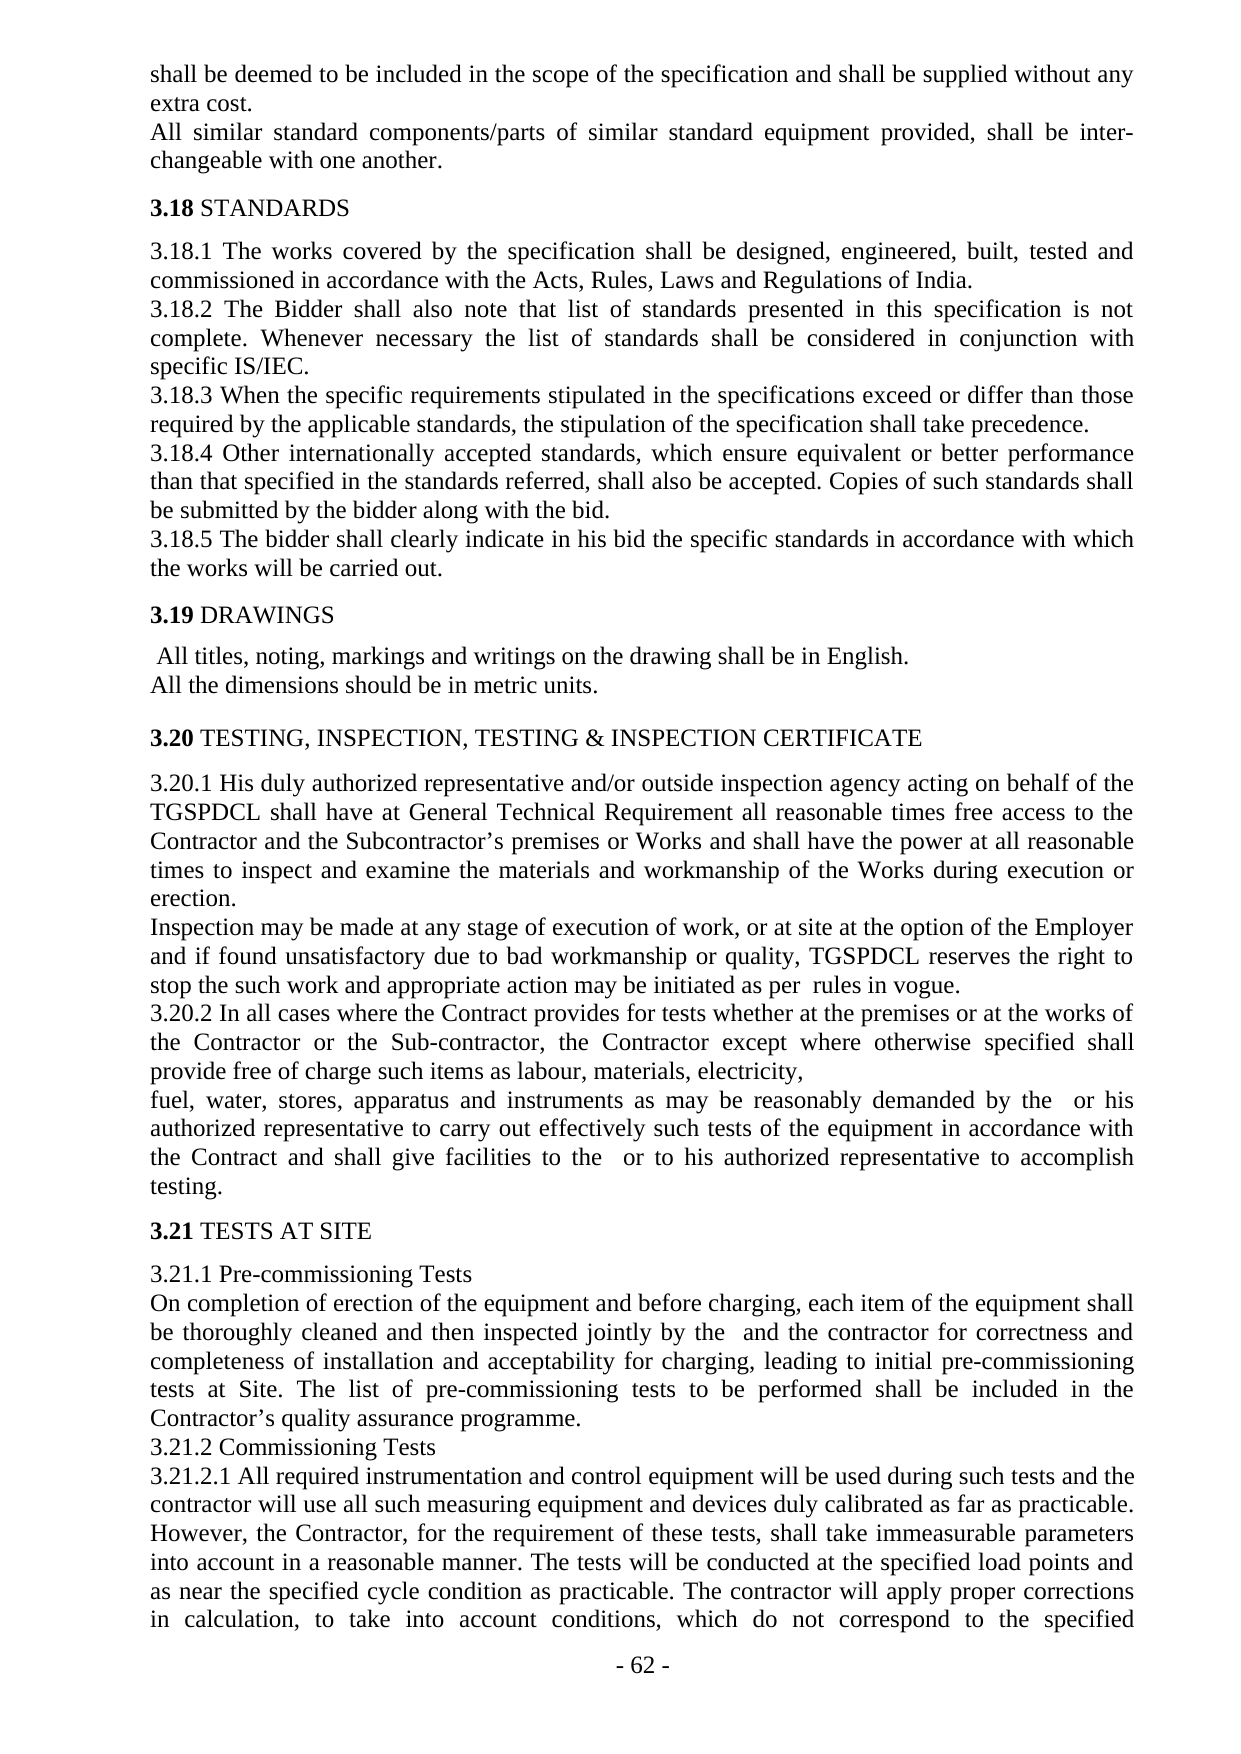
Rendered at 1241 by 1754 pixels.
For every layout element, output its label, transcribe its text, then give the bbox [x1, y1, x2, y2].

text All similar standard components/parts of similar standard equipment provided, shall be inter-changeable with one another. [150, 117, 1135, 174]
text 3.18 STANDARDS [150, 193, 1135, 222]
text 3.18.1 The works covered by the specification shall be designed, engineered, built, tested and commissioned in accordance with the Acts, Rules, Laws and Regulations of India. [150, 236, 1135, 294]
text 3.21 TESTS AT SITE [150, 1216, 1135, 1245]
text 3.21.2 Commissioning Tests [150, 1432, 1135, 1461]
text All the dimensions should be in metric units. [150, 670, 1135, 699]
text 3.20.2 In all cases where the Contract provides for tests whether at the premises or at the works of the Contractor or the Sub-contractor, the Contractor except where otherwise specified shall provide free of charge such items as labour, materials, electricity, [150, 998, 1135, 1085]
text 3.18.4 Other internationally accepted standards, which ensure equivalent or better performance than that specified in the standards referred, shall also be accepted. Copies of such standards shall be submitted by the bidder along with the bid. [150, 438, 1135, 524]
text 3.19 DRAWINGS [150, 601, 1135, 629]
text On completion of erection of the equipment and before charging, each item of the equipment shall be thoroughly cleaned and then inspected jointly by the and the contractor for correctness and completeness of installation and acceptability for charging, leading to initial pre-commissioning tests at Site. The list of pre-commissioning tests to be performed shall be included in the Contractor’s quality assurance programme. [150, 1288, 1135, 1432]
text Inspection may be made at any stage of execution of work, or at site at the option of the Employer and if found unsatisfactory due to bad workmanship or quality, TGSPDCL reserves the right to stop the such work and appropriate action may be initiated as per rules in vogue. [150, 912, 1135, 998]
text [150, 1461, 1135, 1633]
text 3.18.3 When the specific requirements stipulated in the specifications exceed or differ than those required by the applicable standards, the stipulation of the specification shall take precedence. [150, 380, 1135, 438]
text 3.21.1 Pre-commissioning Tests [150, 1259, 1135, 1288]
text All titles, noting, markings and writings on the drawing shall be in English. [150, 641, 1135, 670]
text 3.20 TESTING, INSPECTION, TESTING & INSPECTION CERTIFICATE [150, 723, 1135, 752]
text 3.18.2 The Bidder shall also note that list of standards presented in this specification is not complete. Whenever necessary the list of standards shall be considered in conjunction with specific IS/IEC. [150, 294, 1135, 380]
text fuel, water, stores, apparatus and instruments as may be reasonably demanded by the or his authorized representative to carry out effectively such tests of the equipment in accordance with the Contract and shall give facilities to the or to his authorized representative to accomplish testing. [150, 1085, 1135, 1200]
text 3.20.1 His duly authorized representative and/or outside inspection agency acting on behalf of the TGSPDCL shall have at General Technical Requirement all reasonable times free access to the Contractor and the Subcontractor’s premises or Works and shall have the power at all reasonable times to inspect and examine the materials and workmanship of the Works during execution or erection. [150, 768, 1135, 912]
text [150, 59, 1135, 117]
text 3.18.5 The bidder shall clearly indicate in his bid the specific standards in accordance with which the works will be carried out. [150, 524, 1135, 581]
